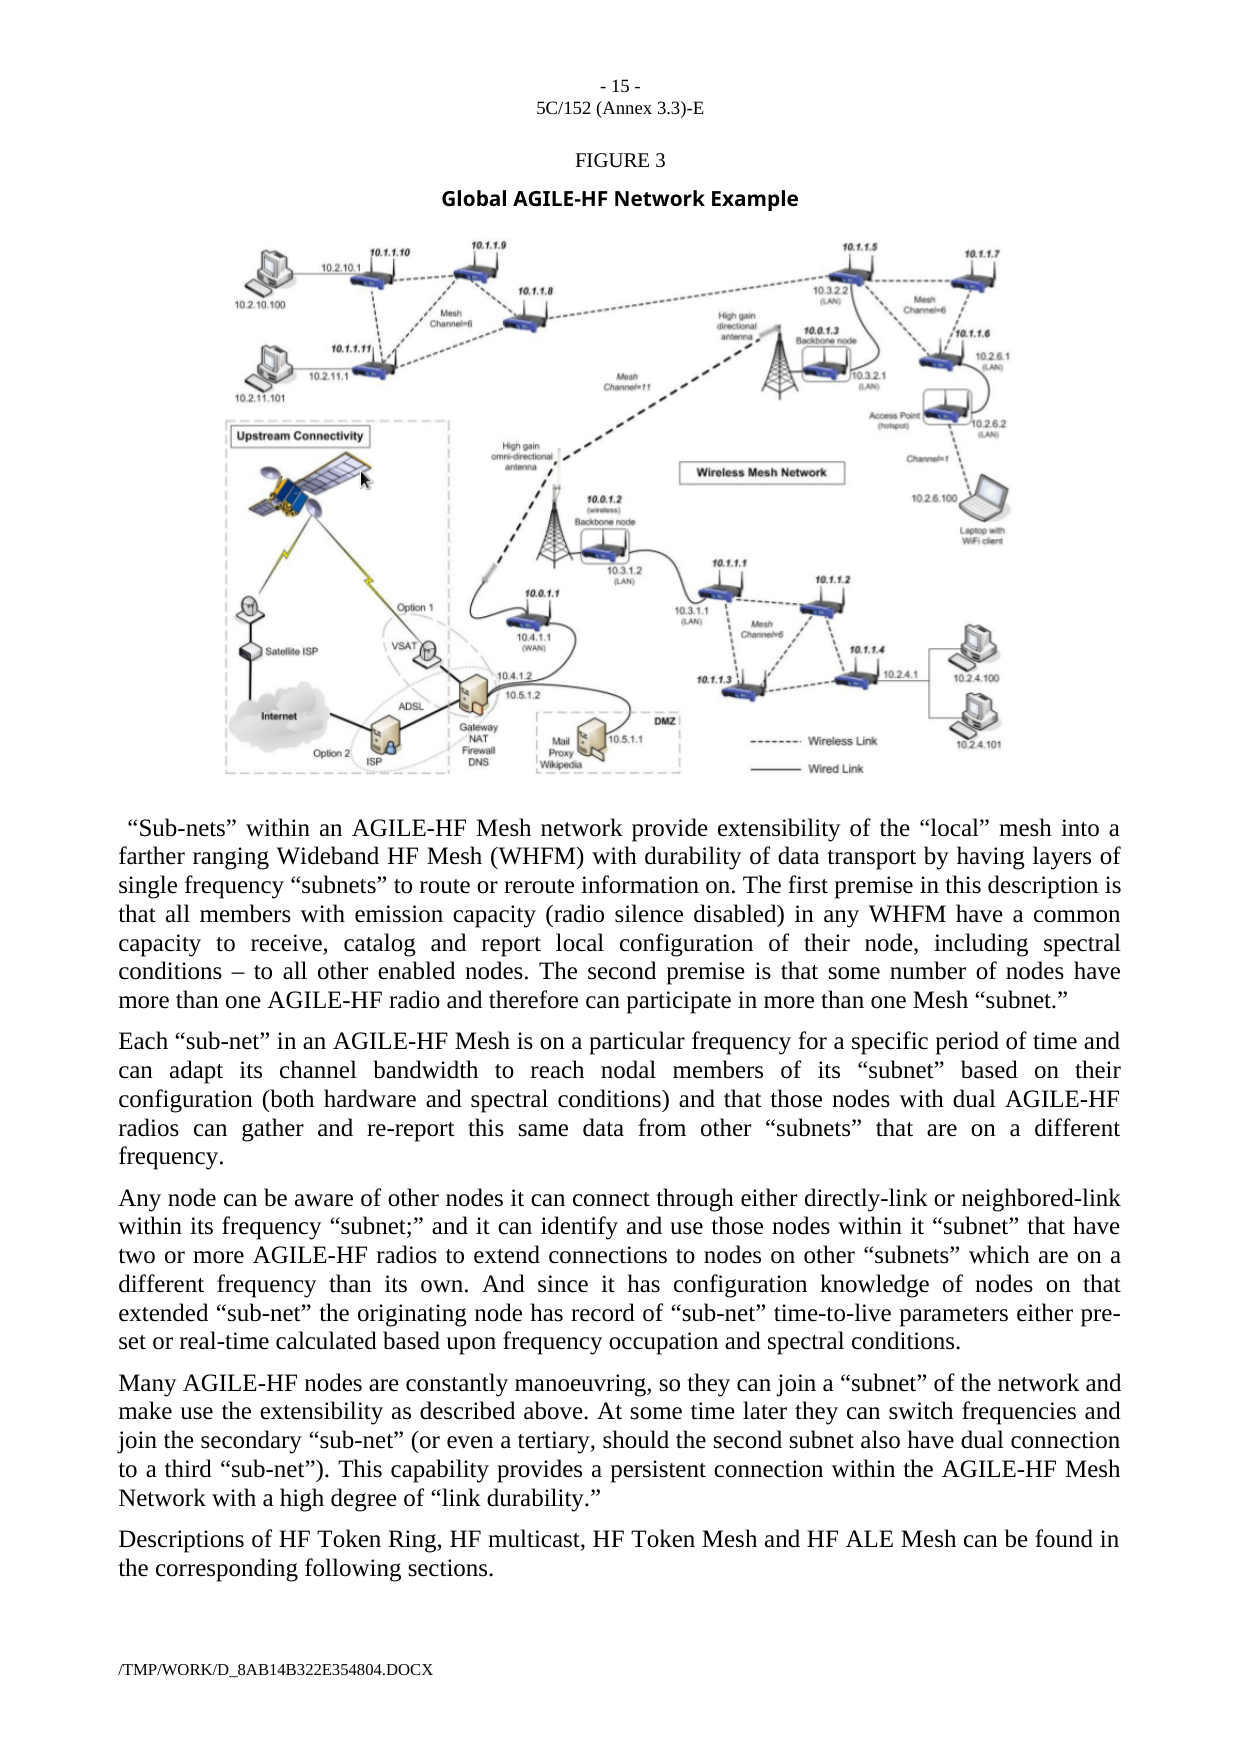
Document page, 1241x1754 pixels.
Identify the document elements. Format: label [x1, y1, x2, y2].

picture [219, 225, 1021, 788]
